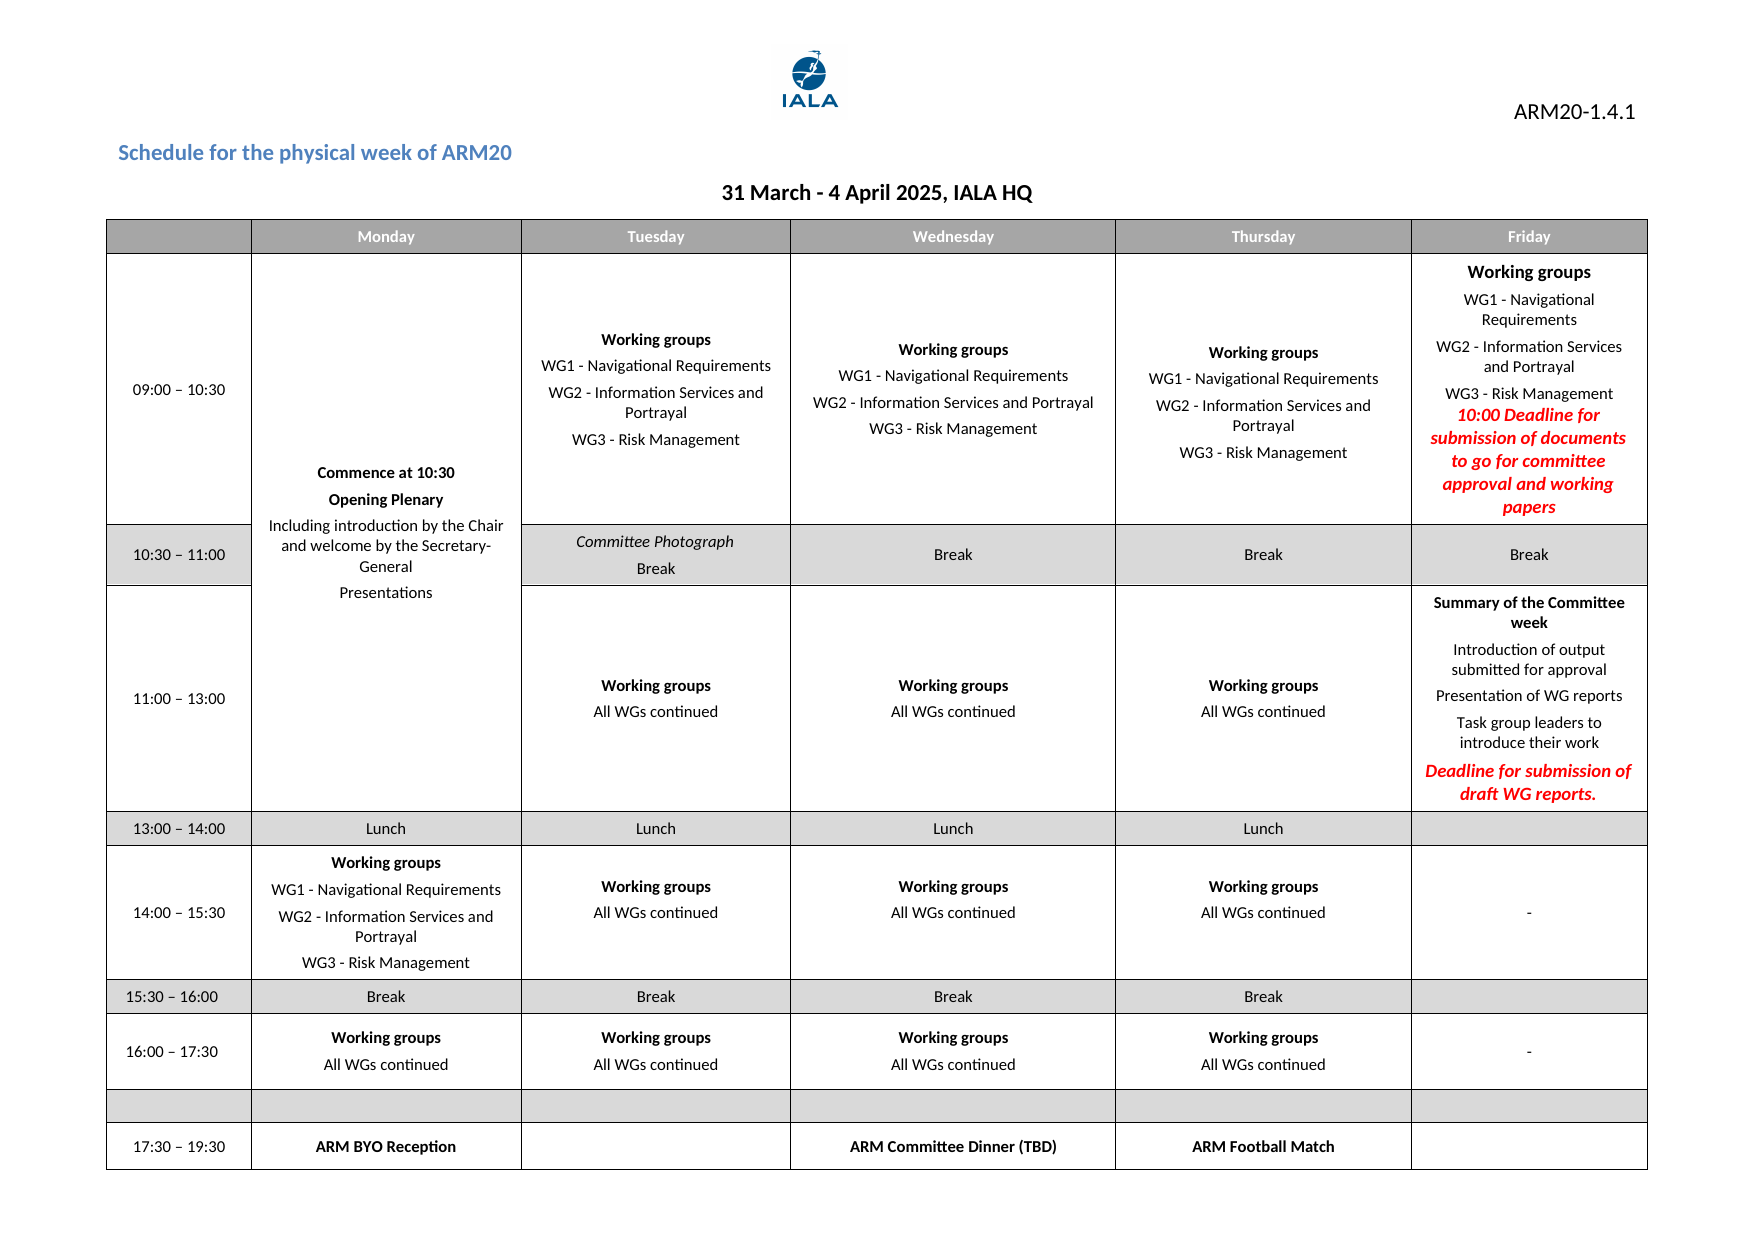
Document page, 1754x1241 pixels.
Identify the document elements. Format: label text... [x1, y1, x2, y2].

text 31 March - 4 April 2025, IALA HQ [118, 178, 1636, 206]
table_cell [522, 1090, 790, 1122]
table_cell 13:00 – 14:00 [107, 812, 251, 845]
table_cell [1412, 812, 1647, 845]
table_cell Lunch [1116, 812, 1411, 845]
table_cell Working groups WG1 - Navigational Requirements WG2 - Information Services and Portrayal WG3 - Risk Management 10:00 Deadline for submission of documents to go for committee approval and working papers [1412, 254, 1647, 524]
table_cell Working groups All WGs continued [252, 1014, 521, 1088]
table_cell ARM BYO Reception [252, 1123, 521, 1169]
table_cell [107, 1090, 251, 1122]
table_header [107, 220, 251, 253]
table_cell 15:30 – 16:00 [107, 980, 251, 1013]
table_cell Break [1116, 980, 1411, 1013]
table_cell Lunch [522, 812, 790, 845]
table_cell ARM Football Match [1116, 1123, 1411, 1169]
table_cell [1412, 1090, 1647, 1122]
table_cell Break [791, 525, 1115, 584]
table_cell Commence at 10:30 Opening Plenary Including introduction by the Chair and welcome by the Secretary-General Presentations [252, 254, 521, 811]
table_cell Working groups All WGs continued [1116, 1014, 1411, 1088]
table_cell Break [252, 980, 521, 1013]
table_cell Working groups All WGs continued [791, 1014, 1115, 1088]
table_cell Break [522, 980, 790, 1013]
table_cell - [1412, 846, 1647, 979]
table_cell Working groups WG1 - Navigational Requirements WG2 - Information Services and Portrayal WG3 - Risk Management [252, 846, 521, 979]
table_cell [522, 1123, 790, 1169]
table_cell 11:00 – 13:00 [107, 586, 251, 811]
table_cell [1412, 980, 1647, 1013]
table_cell 10:30 – 11:00 [107, 525, 251, 584]
table_cell - [1412, 1014, 1647, 1088]
table_cell [791, 1090, 1115, 1122]
table_cell ARM Committee Dinner (TBD) [791, 1123, 1115, 1169]
table_cell Lunch [252, 812, 521, 845]
table_cell 14:00 – 15:30 [107, 846, 251, 979]
table_cell Summary of the Committee week Introduction of output submitted for approval Presentation of WG reports Task group leaders to introduce their work Deadline for submission of draft WG reports. [1412, 586, 1647, 811]
table_cell Working groups All WGs continued [522, 586, 790, 811]
table_cell [1412, 1123, 1647, 1169]
table_cell Working groups All WGs continued [791, 846, 1115, 979]
table_cell Break [1116, 525, 1411, 584]
table_cell [1116, 1090, 1411, 1122]
table_cell Working groups WG1 - Navigational Requirements WG2 - Information Services and Portrayal WG3 - Risk Management [791, 254, 1115, 524]
table_header Wednesday [791, 220, 1115, 253]
table_cell 16:00 – 17:30 [107, 1014, 251, 1088]
table_cell 09:00 – 10:30 [107, 254, 251, 524]
table_cell Working groups All WGs continued [1116, 846, 1411, 979]
table_header Monday [252, 220, 521, 253]
table_header Thursday [1116, 220, 1411, 253]
table_cell Lunch [791, 812, 1115, 845]
table_cell [252, 1090, 521, 1122]
table_cell Committee Photograph Break [522, 525, 790, 584]
table_cell Working groups All WGs continued [522, 1014, 790, 1088]
table_cell Working groups All WGs continued [522, 846, 790, 979]
table_header Friday [1412, 220, 1647, 253]
picture [770, 44, 848, 120]
table_cell 17:30 – 19:30 [107, 1123, 251, 1169]
table_cell Working groups WG1 - Navigational Requirements WG2 - Information Services and Portrayal WG3 - Risk Management [522, 254, 790, 524]
table_cell Working groups WG1 - Navigational Requirements WG2 - Information Services and Portrayal WG3 - Risk Management [1116, 254, 1411, 524]
text Schedule for the physical week of ARM20 [118, 138, 1636, 166]
table_header Tuesday [522, 220, 790, 253]
table_cell Working groups All WGs continued [1116, 586, 1411, 811]
table_cell Break [1412, 525, 1647, 584]
table_cell Working groups All WGs continued [791, 586, 1115, 811]
table_cell Break [791, 980, 1115, 1013]
